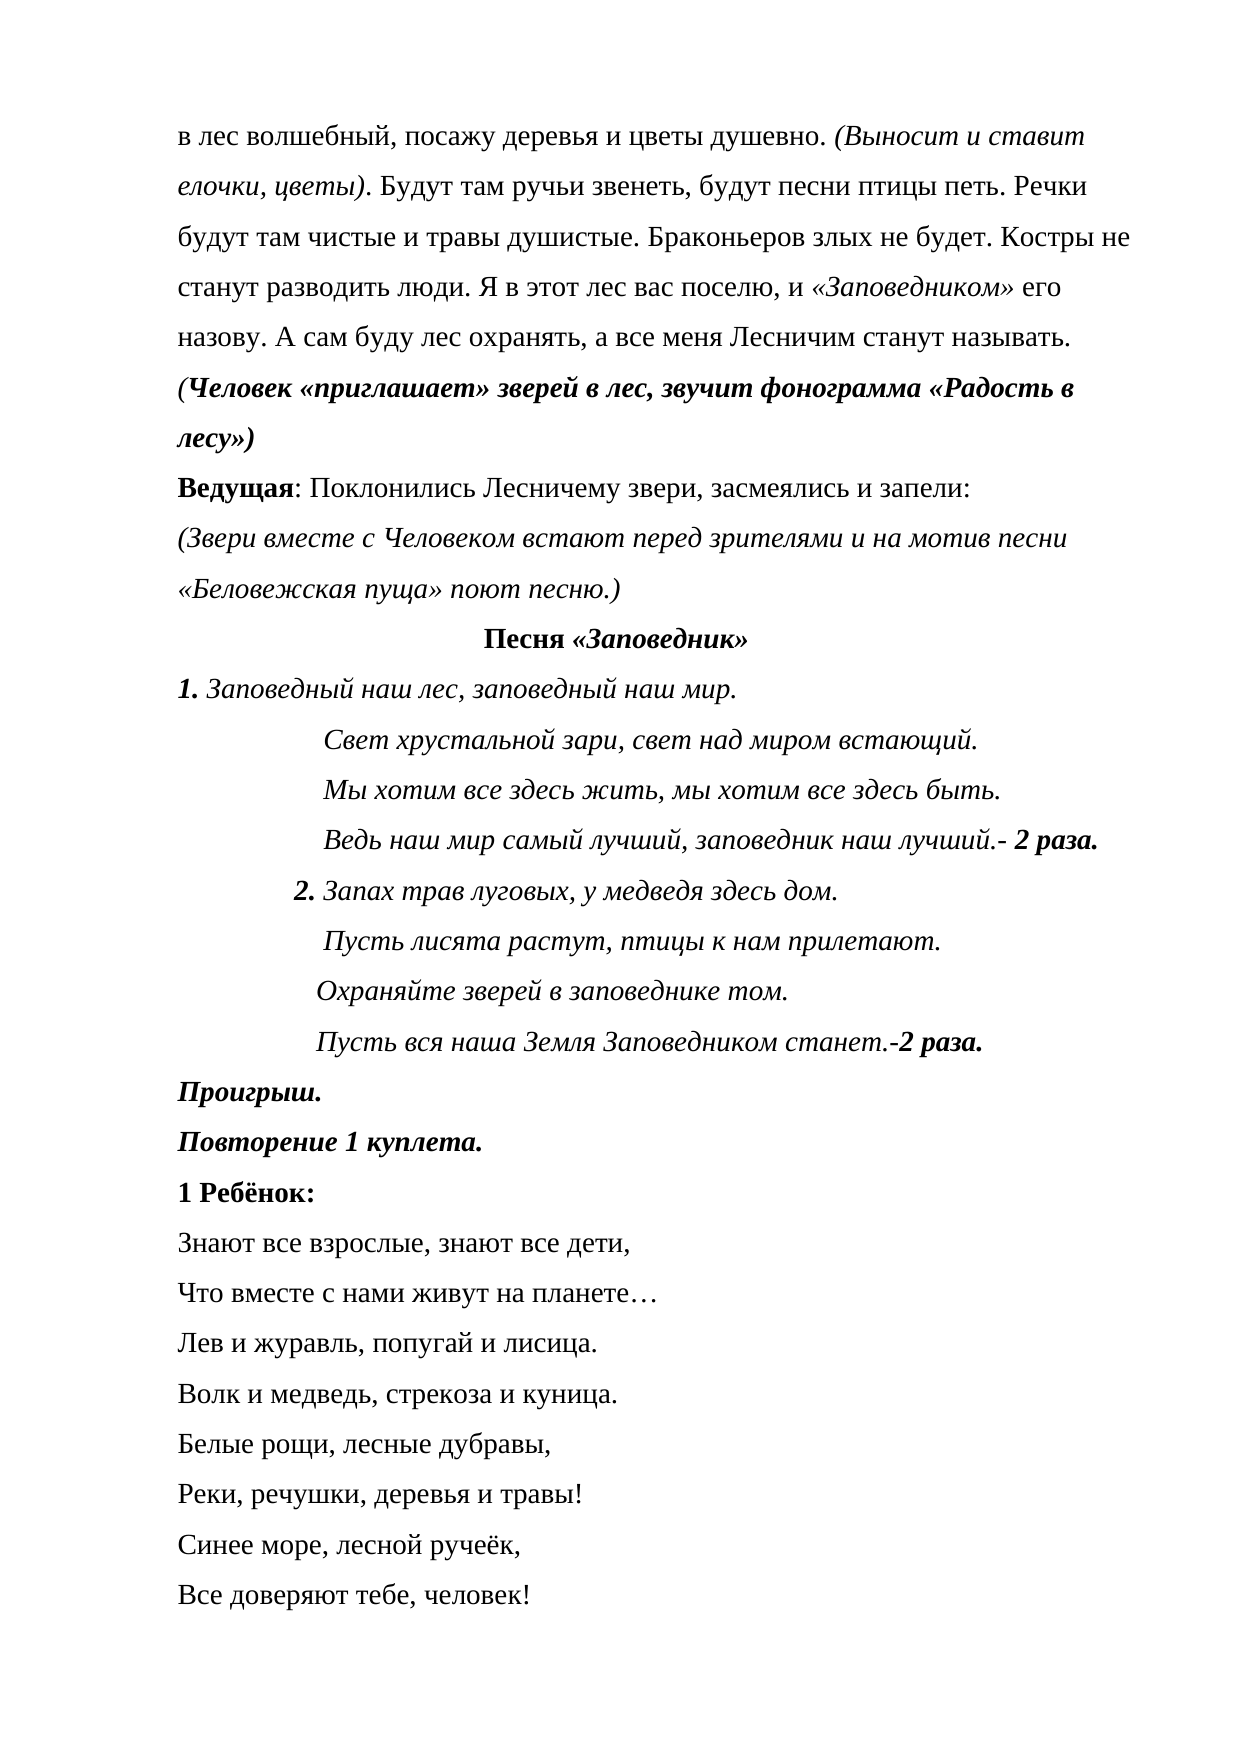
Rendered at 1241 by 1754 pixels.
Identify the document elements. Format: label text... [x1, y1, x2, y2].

text (Человек «приглашает» зверей в лес, звучит фонограмма «Радость в лесу») [177, 370, 1152, 453]
text 1. Заповедный наш лес, заповедный наш мир. [177, 672, 1152, 705]
text Реки, речушки, деревья и травы! [177, 1477, 1152, 1510]
text Охраняйте зверей в заповеднике том. [177, 973, 1152, 1007]
text Знают все взрослые, знают все дети, [177, 1225, 1152, 1258]
text Белые рощи, лесные дубравы, [177, 1426, 1152, 1460]
text 2. Запах трав луговых, у медведя здесь дом. [177, 873, 1152, 906]
text (Звери вместе с Человеком встают перед зрителями и на мотив песни «Беловежская пуща» поют песню.) [177, 521, 1152, 604]
text 1 Ребёнок: [177, 1175, 1152, 1208]
text Проигрыш. [177, 1074, 1152, 1108]
text Синее море, лесной ручеёк, [177, 1527, 1152, 1560]
text Все доверяют тебе, человек! [177, 1577, 1152, 1611]
text Лев и журавль, попугай и лисица. [177, 1326, 1152, 1359]
text Ведь наш мир самый лучший, заповедник наш лучший.- 2 раза. [177, 822, 1152, 856]
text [177, 118, 1152, 353]
text Мы хотим все здесь жить, мы хотим все здесь быть. [177, 772, 1152, 806]
text Что вместе с нами живут на планете… [177, 1275, 1152, 1309]
text Повторение 1 куплета. [177, 1124, 1152, 1158]
text Свет хрустальной зари, свет над миром встающий. [177, 722, 1152, 755]
text Волк и медведь, стрекоза и куница. [177, 1376, 1152, 1409]
text Песня «Заповедник» [177, 621, 1152, 655]
text Пусть лисята растут, птицы к нам прилетают. [177, 923, 1152, 957]
text Пусть вся наша Земля Заповедником станет.-2 раза. [177, 1024, 1152, 1057]
text Ведущая: Поклонились Лесничему звери, засмеялись и запели: [177, 470, 1152, 504]
